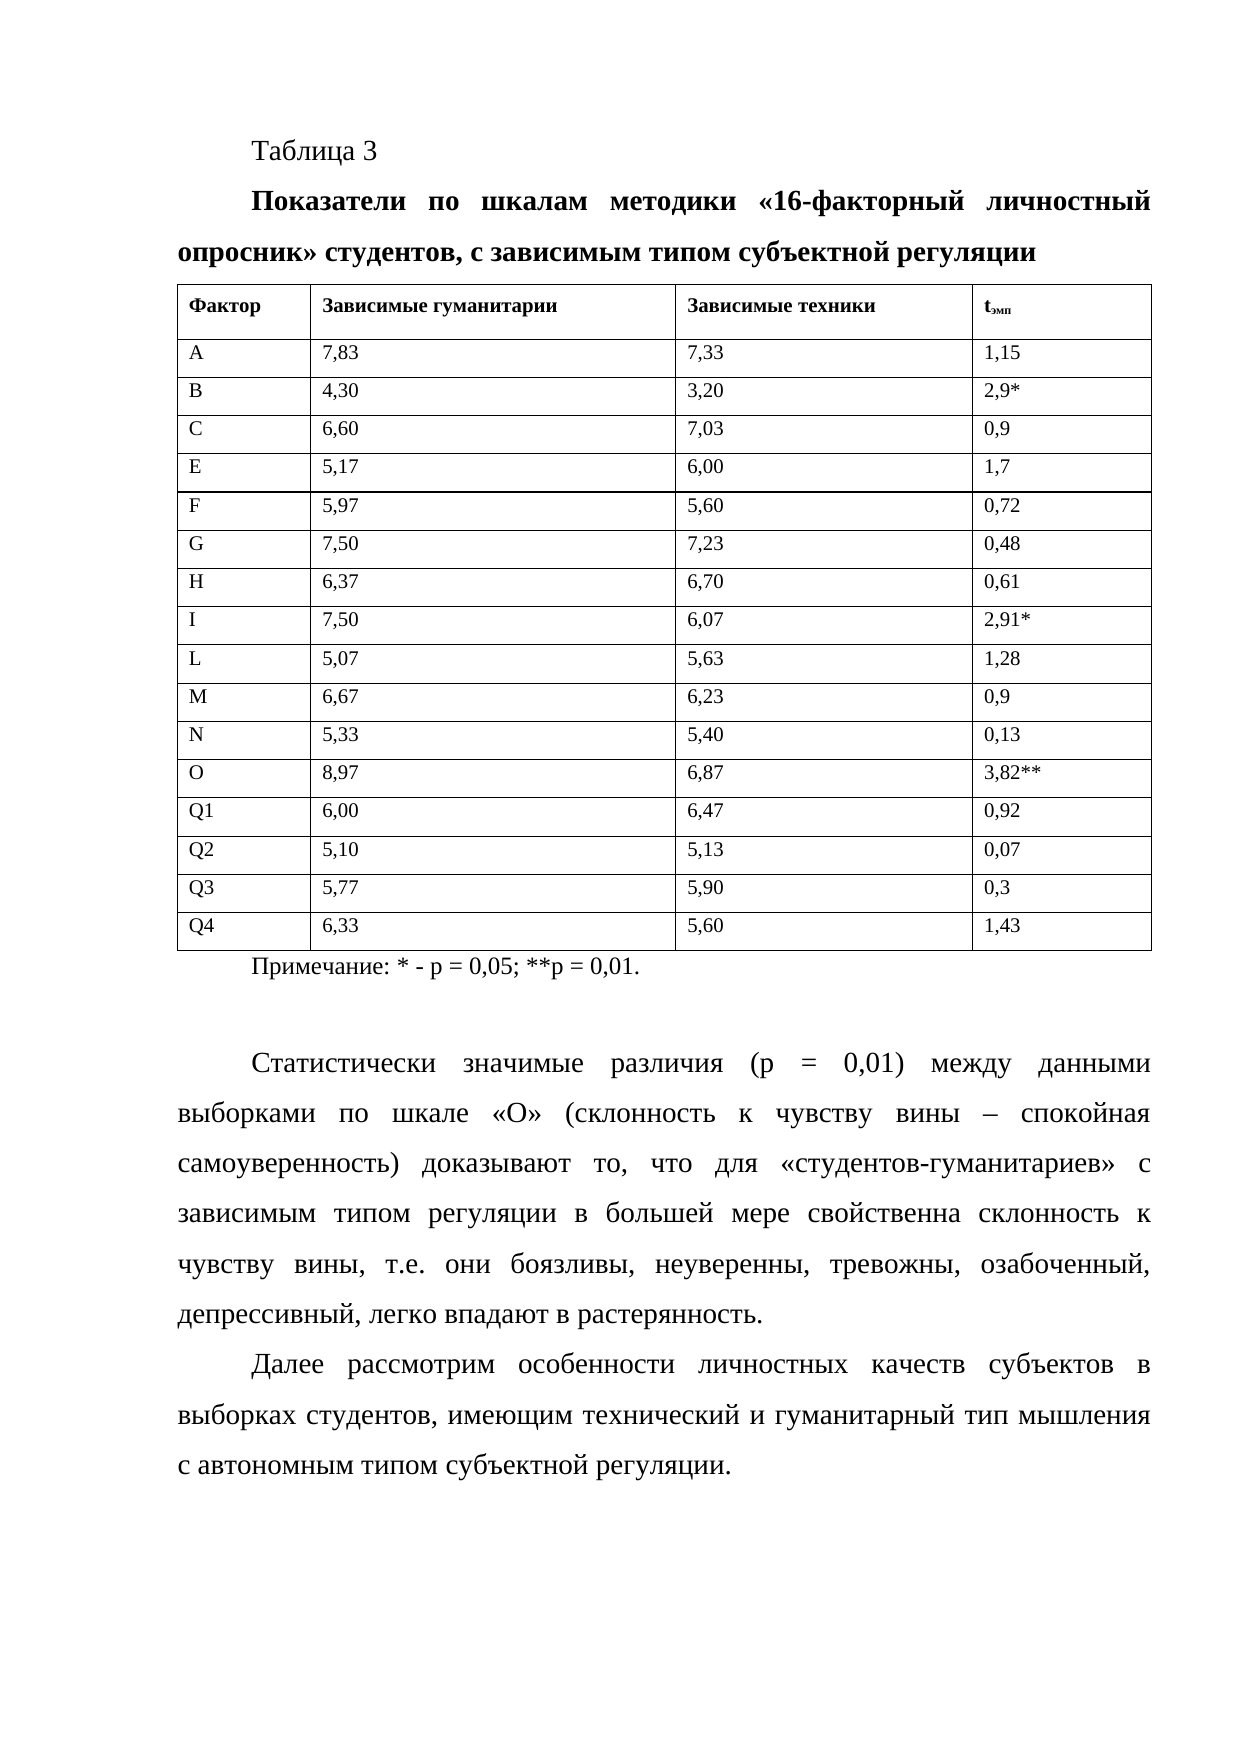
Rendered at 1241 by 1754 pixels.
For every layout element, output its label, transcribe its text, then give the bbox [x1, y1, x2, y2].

table_cell 0,61 [973, 569, 1151, 606]
table_header Зависимые гуманитарии [311, 285, 675, 338]
table_cell M [178, 684, 310, 721]
table_cell 3,20 [676, 378, 972, 415]
table_cell 5,40 [676, 722, 972, 759]
table_cell 0,9 [973, 684, 1151, 721]
table_cell 5,97 [311, 493, 675, 530]
table_cell 1,15 [973, 340, 1151, 377]
table_cell 7,23 [676, 531, 972, 568]
table_cell 0,9 [973, 416, 1151, 453]
table_cell I [178, 607, 310, 644]
table_cell L [178, 645, 310, 683]
table_cell 4,30 [311, 378, 675, 415]
table_cell 6,87 [676, 760, 972, 797]
table_cell 5,63 [676, 645, 972, 683]
table_cell 6,33 [311, 913, 675, 950]
table_cell Q1 [178, 798, 310, 836]
table_cell 5,07 [311, 645, 675, 683]
table_cell Н [178, 569, 310, 606]
table_cell 5,60 [676, 493, 972, 530]
table_cell 6,70 [676, 569, 972, 606]
table_cell Е [178, 454, 310, 491]
table_cell А [178, 340, 310, 377]
table_cell В [178, 378, 310, 415]
table_cell 5,13 [676, 837, 972, 874]
table_cell 0,3 [973, 875, 1151, 912]
table_cell 3,82** [973, 760, 1151, 797]
table_cell 1,43 [973, 913, 1151, 950]
table_cell 1,28 [973, 645, 1151, 683]
table_cell 0,72 [973, 493, 1151, 530]
table_cell 6,37 [311, 569, 675, 606]
text Таблица 3 [177, 133, 1152, 167]
table_cell 2,9* [973, 378, 1151, 415]
table_header Зависимые техники [676, 285, 972, 338]
table_cell 6,00 [676, 454, 972, 491]
table_cell Q3 [178, 875, 310, 912]
table_cell G [178, 531, 310, 568]
table_cell 6,60 [311, 416, 675, 453]
table_cell 6,67 [311, 684, 675, 721]
text Далее рассмотрим особенности личностных качеств субъектов в выборках студентов, имеющим технический и гуманитарный тип мышления с автономным типом субъектной регуляции. [177, 1347, 1152, 1481]
table_cell F [178, 493, 310, 530]
table_header tэмп [973, 285, 1151, 338]
table_cell 5,17 [311, 454, 675, 491]
table_cell 0,92 [973, 798, 1151, 836]
table_cell 6,00 [311, 798, 675, 836]
table_cell 7,03 [676, 416, 972, 453]
table_cell 8,97 [311, 760, 675, 797]
table_cell 0,48 [973, 531, 1151, 568]
table_cell O [178, 760, 310, 797]
table_cell 2,91* [973, 607, 1151, 644]
table_cell 5,33 [311, 722, 675, 759]
table_cell 7,50 [311, 531, 675, 568]
table_header Фактор [178, 285, 310, 338]
table_cell 7,33 [676, 340, 972, 377]
table_cell С [178, 416, 310, 453]
text Статистически значимые различия (р = 0,01) между данными выборками по шкале «О» (склонность к чувству вины – спокойная самоуверенность) доказывают то, что для «студентов-гуманитариев» с зависимым типом регуляции в большей мере свойственна склонность к чувству вины, т.е. они боязливы, неуверенны, тревожны, озабоченный, депрессивный, легко впадают в растерянность. [177, 1045, 1152, 1330]
table_cell 0,13 [973, 722, 1151, 759]
table_cell 6,23 [676, 684, 972, 721]
text Примечание: * - р = 0,05; **р = 0,01. [177, 951, 1152, 980]
table_cell 7,83 [311, 340, 675, 377]
table_cell 6,07 [676, 607, 972, 644]
table_cell 0,07 [973, 837, 1151, 874]
table_cell 6,47 [676, 798, 972, 836]
table_cell Q2 [178, 837, 310, 874]
table_cell 5,77 [311, 875, 675, 912]
table_cell 1,7 [973, 454, 1151, 491]
table_cell 5,60 [676, 913, 972, 950]
text Показатели по шкалам методики «16-факторный личностный опросник» студентов, с зависимым типом субъектной регуляции [177, 183, 1152, 267]
table_cell Q4 [178, 913, 310, 950]
table_cell 7,50 [311, 607, 675, 644]
table_cell N [178, 722, 310, 759]
table_cell 5,10 [311, 837, 675, 874]
table_cell 5,90 [676, 875, 972, 912]
